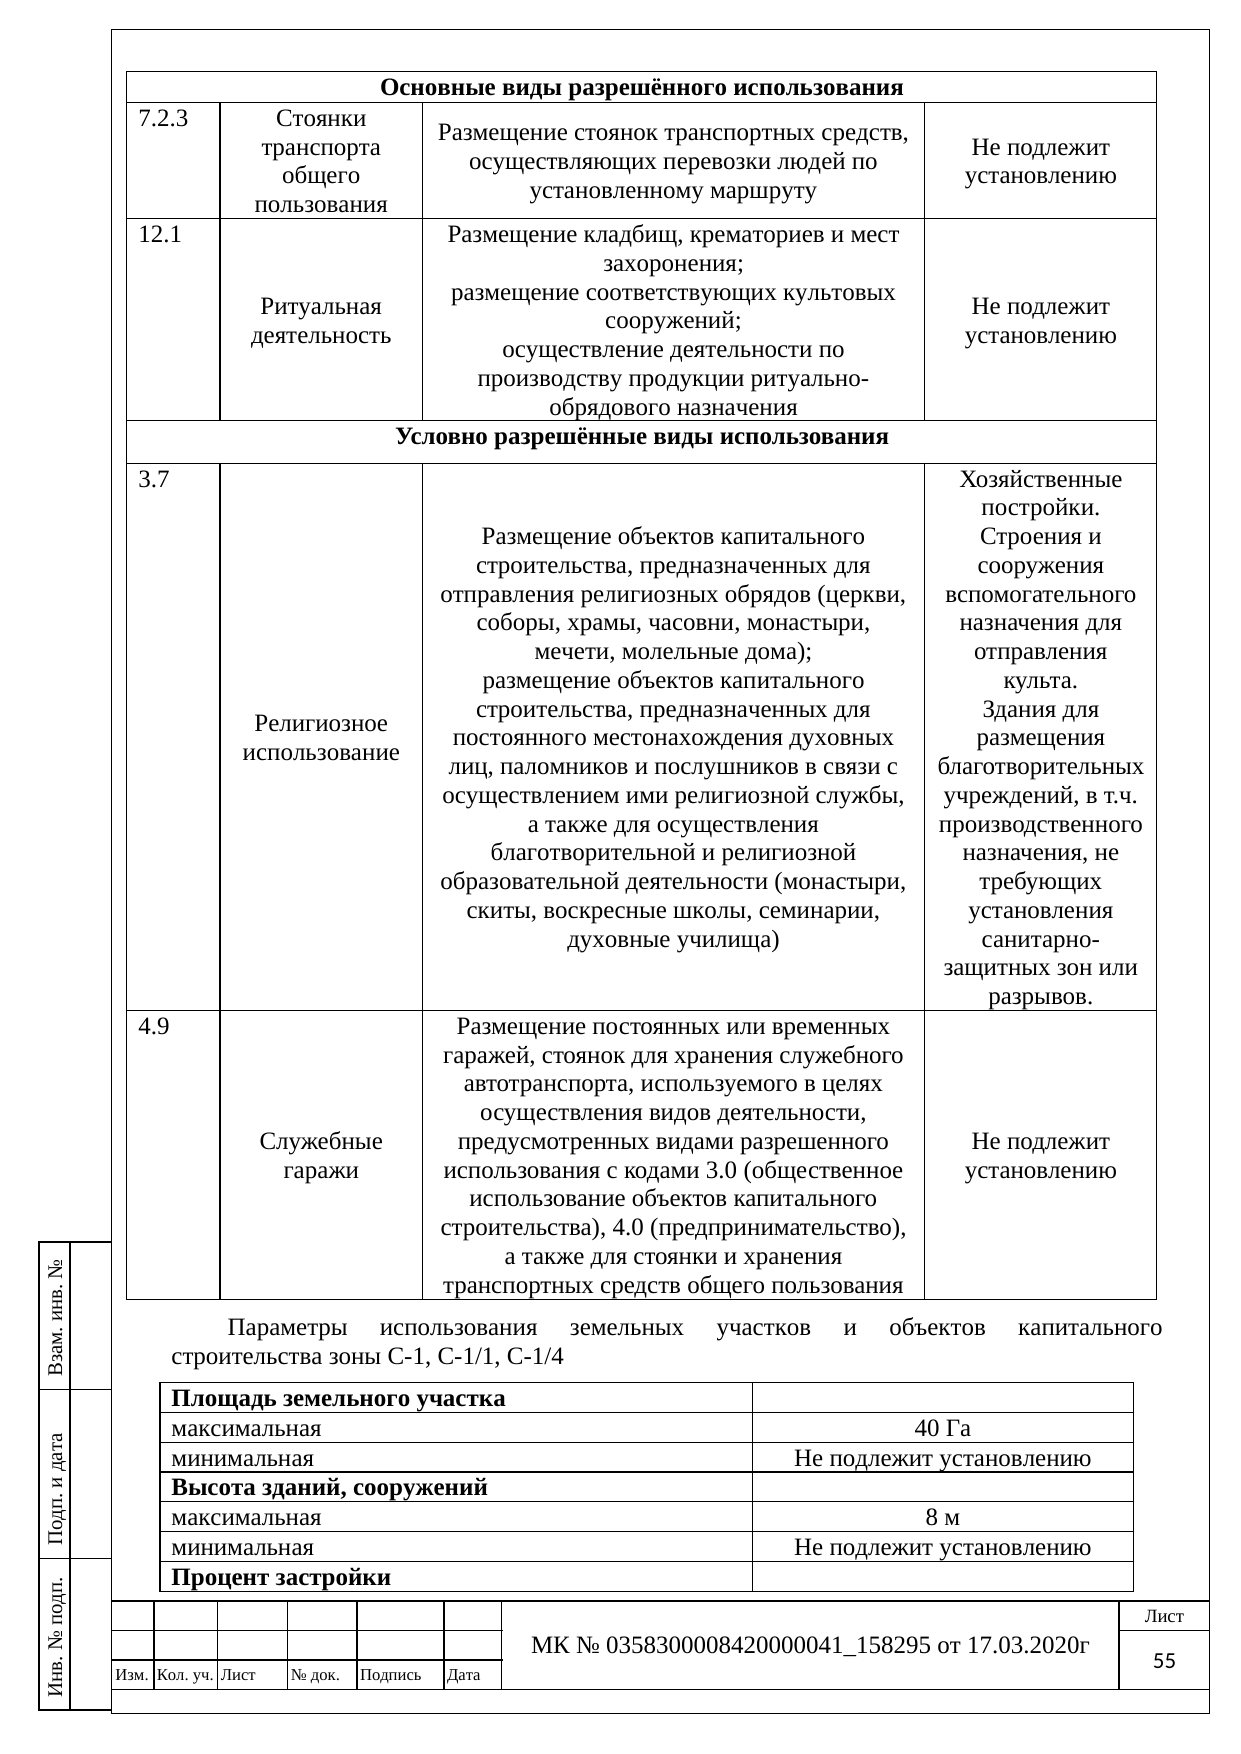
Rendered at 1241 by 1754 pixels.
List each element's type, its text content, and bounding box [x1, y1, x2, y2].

table_cell 7.2.3 [127, 103, 219, 218]
table_cell Процент застройки [161, 1562, 752, 1591]
table_cell Служебные гаражи [221, 1011, 422, 1298]
table_cell Не подлежит установлению [925, 1011, 1156, 1298]
table_cell [753, 1562, 1133, 1591]
table_cell Не подлежит установлению [925, 103, 1156, 218]
table_cell Высота зданий, сооружений [161, 1473, 752, 1501]
table_header [753, 1383, 1133, 1412]
table_cell максимальная [161, 1413, 752, 1442]
table_cell Основные виды разрешённого использования [127, 72, 1156, 102]
table_cell Размещение постоянных или временных гаражей, стоянок для хранения служебного автотранспорта, используемого в целях осуществления видов деятельности, предусмотренных видами разрешенного использования с кодами 3.0 (общественное использование объектов капитального строительства), 4.0 (предпринимательство), а также для стоянки и хранения транспортных средств общего пользования [423, 1011, 924, 1298]
table_cell Не подлежит установлению [925, 219, 1156, 420]
table_cell максимальная [161, 1502, 752, 1531]
table_cell Размещение кладбищ, крематориев и мест захоронения; размещение соответствующих культовых сооружений; осуществление деятельности по производству продукции ритуально-обрядового назначения [423, 219, 924, 420]
table_cell 4.9 [127, 1011, 219, 1298]
table_cell Стоянки транспорта общего пользования [221, 103, 422, 218]
text Параметры использования земельных участков и объектов капитального строительства зоны С-1, С-1/1, С-1/4 [171, 1312, 1163, 1369]
table_cell Не подлежит установлению [753, 1532, 1133, 1561]
table_cell 40 Га [753, 1413, 1133, 1442]
table_header Площадь земельного участка [161, 1383, 752, 1412]
table_cell Не подлежит установлению [753, 1443, 1133, 1471]
table_cell [753, 1473, 1133, 1501]
table_cell Религиозное использование [221, 464, 422, 1010]
table_cell минимальная [161, 1532, 752, 1561]
table_cell Размещение стоянок транспортных средств, осуществляющих перевозки людей по установленному маршруту [423, 103, 924, 218]
table_cell Условно разрешённые виды использования [127, 421, 1156, 463]
table_cell Ритуальная деятельность [221, 219, 422, 420]
table_cell 12.1 [127, 219, 219, 420]
table_cell Хозяйственные постройки. Строения и сооружения вспомогательного назначения для отправления культа. Здания для размещения благотворительных учреждений, в т.ч. производственного назначения, не требующих установления санитарно-защитных зон или разрывов. [925, 464, 1156, 1010]
table_cell 3.7 [127, 464, 219, 1010]
table_cell Размещение объектов капитального строительства, предназначенных для отправления религиозных обрядов (церкви, соборы, храмы, часовни, монастыри, мечети, молельные дома); размещение объектов капитального строительства, предназначенных для постоянного местонахождения духовных лиц, паломников и послушников в связи с осуществлением ими религиозной службы, а также для осуществления благотворительной и религиозной образовательной деятельности (монастыри, скиты, воскресные школы, семинарии, духовные училища) [423, 464, 924, 1010]
table_cell 8 м [753, 1502, 1133, 1531]
table_cell минимальная [161, 1443, 752, 1471]
